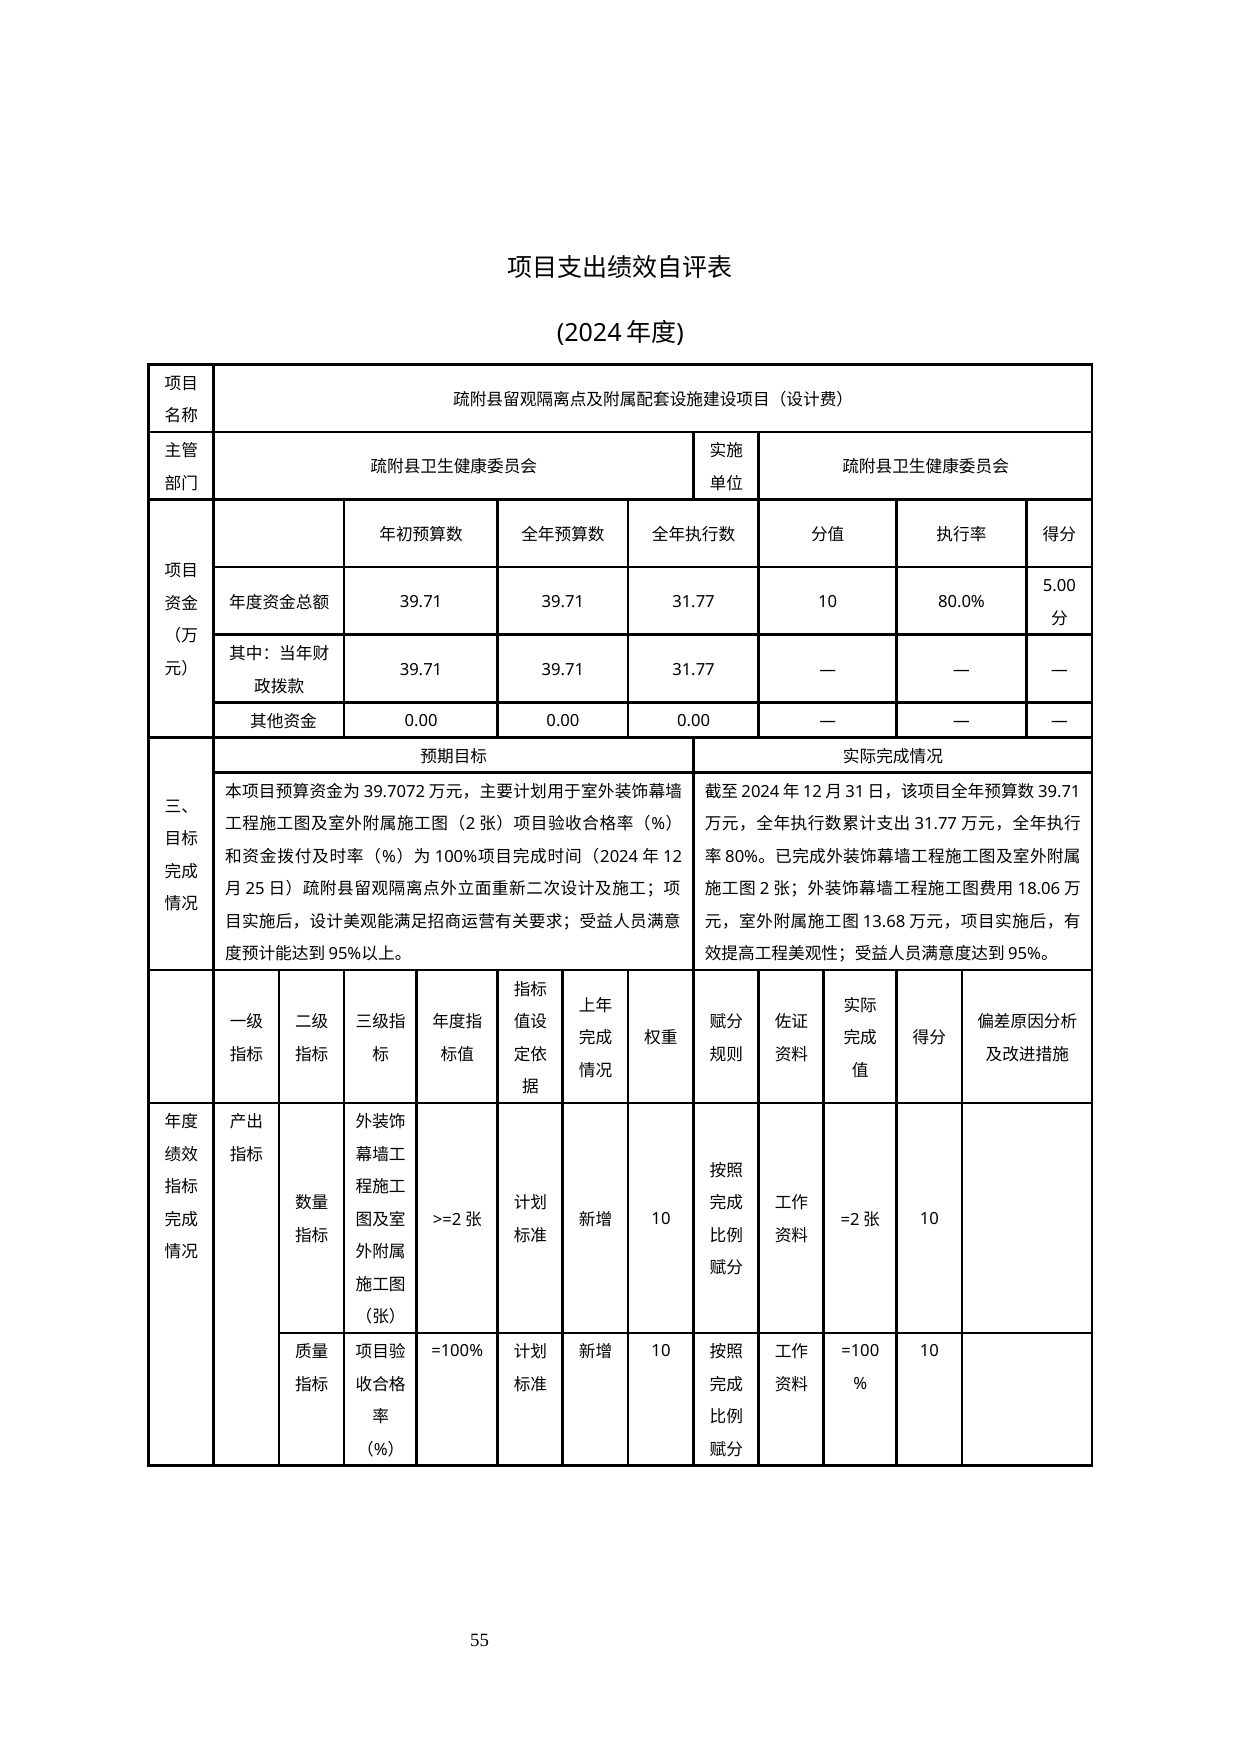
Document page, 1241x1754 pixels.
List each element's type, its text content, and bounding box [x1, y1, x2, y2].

table_cell 三、目标完成情况 [150, 739, 212, 969]
table_cell — [898, 704, 1025, 736]
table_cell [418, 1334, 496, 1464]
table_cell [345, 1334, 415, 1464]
table_cell 39.71 [499, 568, 627, 633]
table_cell 实施单位 [695, 433, 757, 498]
table_cell 赋分规则 [695, 971, 757, 1101]
table_cell 实际完成值 [825, 971, 895, 1101]
table_cell — [898, 636, 1025, 701]
table_cell 全年执行数 [629, 501, 757, 566]
table_cell — [1028, 636, 1091, 701]
table_cell 39.71 [345, 636, 496, 701]
table_cell 0.00 [629, 704, 757, 736]
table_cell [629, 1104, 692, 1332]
table_cell 年初预算数 [345, 501, 496, 566]
table_cell 佐证资料 [760, 971, 822, 1101]
table_cell 0.00 [499, 704, 627, 736]
table_cell 一级指标 [215, 971, 278, 1101]
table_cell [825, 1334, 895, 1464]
table_cell 三级指标 [345, 971, 415, 1101]
table_cell 疏附县留观隔离点及附属配套设施建设项目（设计费） [215, 366, 1091, 431]
table_cell — [760, 704, 895, 736]
table_cell 截至2024年12月31日，该项目全年预算数39.71万元，全年执行数累计支出31.77万元，全年执行率80%。已完成外装饰幕墙工程施工图及室外附属施工图2张；外装饰幕墙工程施工图费用18.06万元，室外附属施工图13.68万元，项目实施后，有效提高工程美观性；受益人员满意度达到95%。 [695, 774, 1091, 969]
table_cell [150, 971, 212, 1101]
table_cell 外装饰幕墙工程施工图及室外附属施工图（张） [345, 1104, 415, 1331]
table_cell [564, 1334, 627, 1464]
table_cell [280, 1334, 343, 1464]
table_cell (2024年度) [148, 298, 1092, 363]
table_cell 年度资金总额 [215, 568, 343, 633]
table_cell 项目资金 （万元） [150, 501, 212, 736]
table_cell 其他资金 [215, 704, 343, 736]
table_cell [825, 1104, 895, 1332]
table_cell 权重 [629, 971, 692, 1101]
table_cell 分值 [760, 501, 895, 566]
table_cell 产出指标 [215, 1104, 278, 1464]
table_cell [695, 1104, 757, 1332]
table_cell [215, 501, 343, 566]
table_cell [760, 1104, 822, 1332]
table_cell 预期目标 [215, 739, 692, 771]
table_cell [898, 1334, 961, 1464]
table_cell — [760, 636, 895, 701]
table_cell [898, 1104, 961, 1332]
table_cell 本项目预算资金为39.7072万元，主要计划用于室外装饰幕墙工程施工图及室外附属施工图（2张）项目验收合格率（%）和资金拨付及时率（%）为100%项目完成时间（2024年12月25日）疏附县留观隔离点外立面重新二次设计及施工；项目实施后，设计美观能满足招商运营有关要求；受益人员满意度预计能达到95%以上。 [215, 774, 692, 969]
table_cell 数量指标 [280, 1104, 343, 1331]
table_cell 年度指标值 [418, 971, 496, 1101]
table_cell 其中：当年财政拨款 [215, 636, 343, 701]
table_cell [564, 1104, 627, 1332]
table_cell — [1028, 704, 1091, 736]
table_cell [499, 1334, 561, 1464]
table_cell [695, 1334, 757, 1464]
table_cell 全年预算数 [499, 501, 627, 566]
table_cell 指标值设定依据 [499, 971, 561, 1101]
table_cell 0.00 [345, 704, 496, 736]
table_cell 31.77 [629, 636, 757, 701]
table_cell 39.71 [345, 568, 496, 633]
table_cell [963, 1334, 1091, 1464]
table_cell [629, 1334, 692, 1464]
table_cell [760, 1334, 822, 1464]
table_header 项目支出绩效自评表 [148, 233, 1092, 298]
table_cell 疏附县卫生健康委员会 [215, 433, 692, 498]
table_cell 31.77 [629, 568, 757, 633]
table_cell 80.0% [898, 568, 1025, 633]
table_cell 10 [760, 568, 895, 633]
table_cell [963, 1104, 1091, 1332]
table_cell 二级指标 [280, 971, 343, 1101]
table_cell 实际完成情况 [695, 739, 1091, 771]
table_cell 得分 [898, 971, 961, 1101]
table_cell 主管部门 [150, 433, 212, 498]
table_cell >=2张 [418, 1104, 496, 1331]
table_cell 计划标准 [499, 1104, 561, 1331]
table_cell 疏附县卫生健康委员会 [760, 433, 1091, 498]
table_cell 项目名称 [150, 366, 212, 431]
table_cell 得分 [1028, 501, 1091, 566]
table_cell 39.71 [499, 636, 627, 701]
table_cell 执行率 [898, 501, 1025, 566]
table_cell 上年完成情况 [564, 971, 627, 1101]
table_cell 5.00分 [1028, 568, 1091, 633]
table_cell 偏差原因分析及改进措施 [963, 971, 1091, 1101]
table_cell 年度绩效指标完成情况 [150, 1104, 212, 1464]
